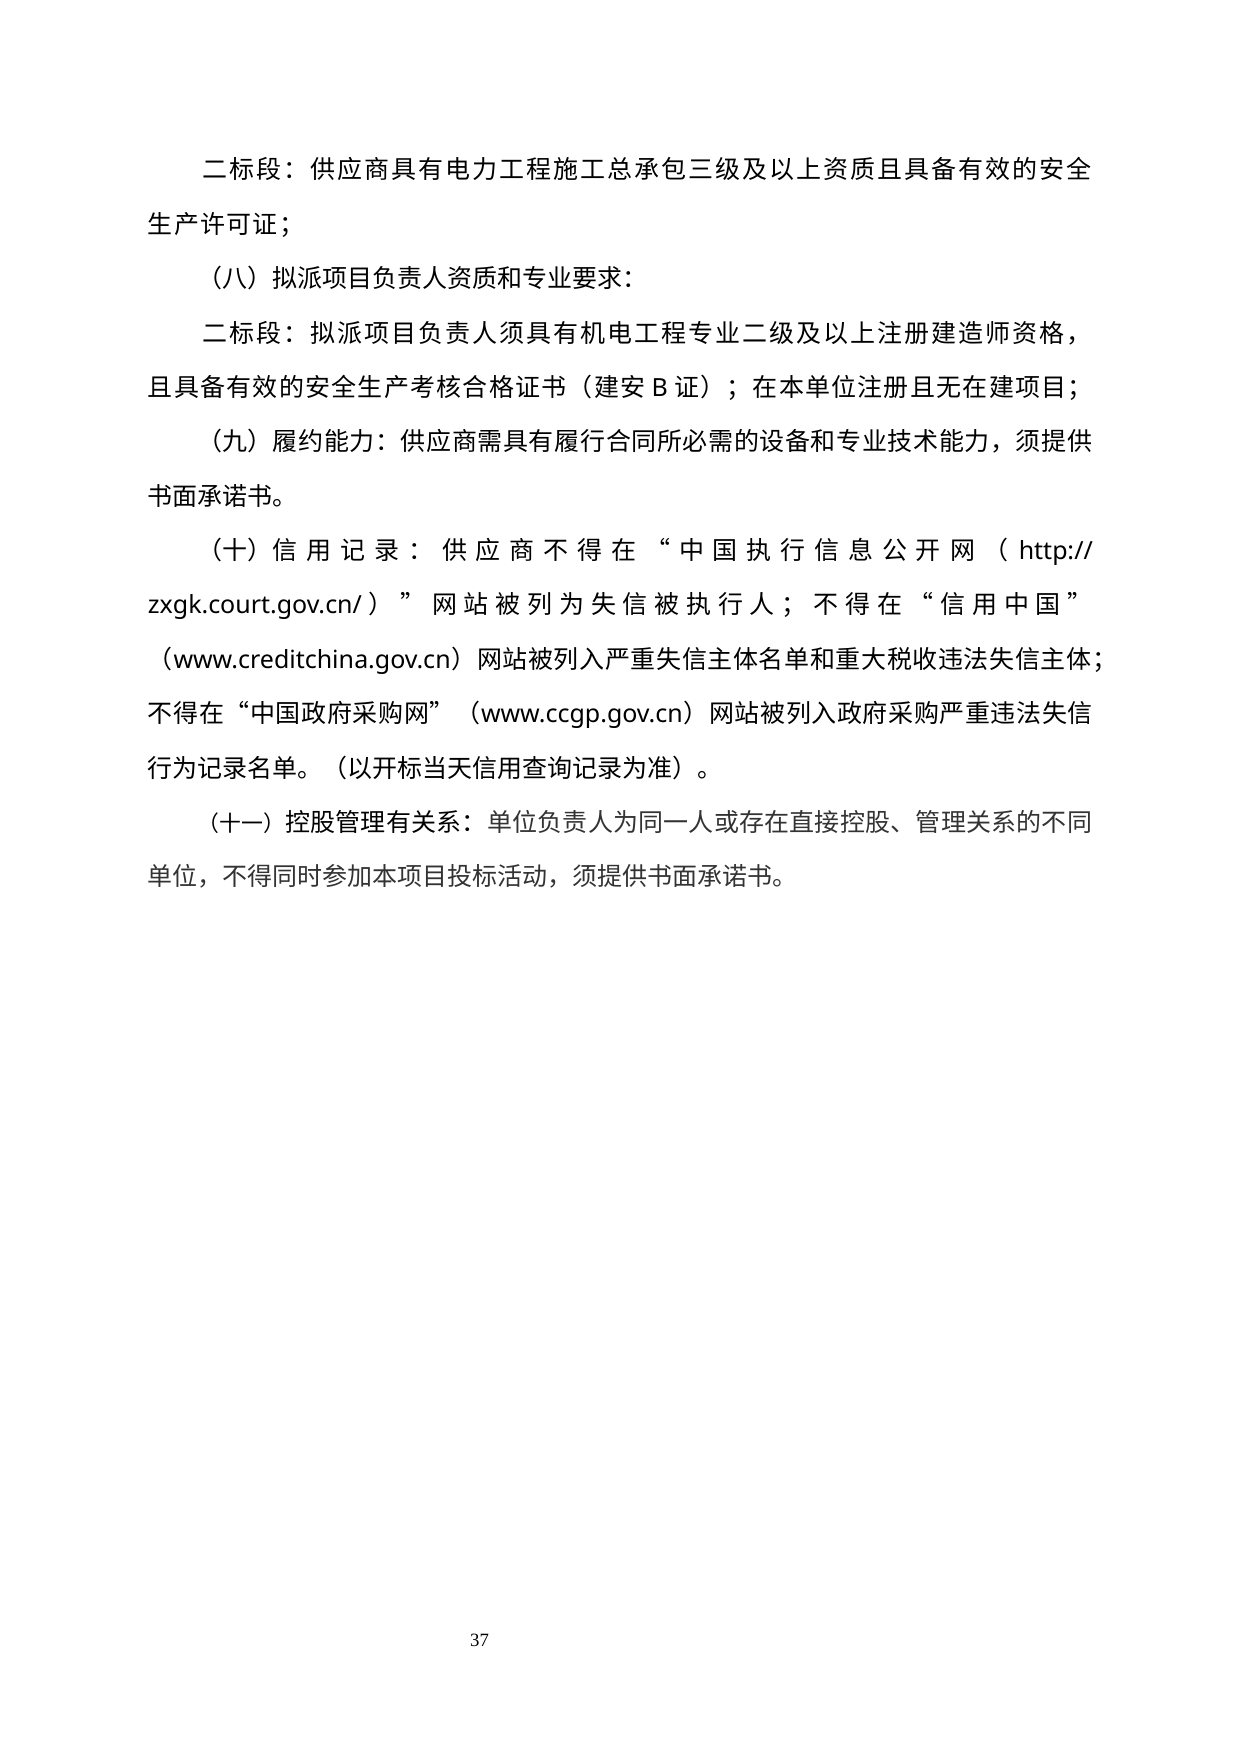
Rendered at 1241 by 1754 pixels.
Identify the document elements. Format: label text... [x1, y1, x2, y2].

list 二标段：拟派项目负责人须具有机电工程专业二级及以上注册建造师资格，且具备有效的安全生产考核合格证书（建安B证）；在本单位注册且无在建项目； [148, 313, 1093, 404]
list 拟派项目负责人资质和专业要求： [148, 259, 1093, 295]
list 二标段：供应商具有电力工程施工总承包三级及以上资质且具备有效的安全生产许可证； [148, 150, 1093, 241]
list 履约能力：供应商需具有履行合同所必需的设备和专业技术能力，须提供书面承诺书。 [148, 422, 1093, 512]
list 控股管理有关系：单位负责人为同一人或存在直接控股、管理关系的不同单位，不得同时参加本项目投标活动，须提供书面承诺书。 [148, 802, 1093, 893]
list 信用记录：供应商不得在“中国执行信息公开网（http://zxgk.court.gov.cn/）”网站被列为失信被执行人；不得在“信用中国”（www.creditchina.gov.cn）网站被列入严重失信主体名单和重大税收违法失信主体；不得在“中国政府采购网”（www.ccgp.gov.cn）网站被列入政府采购严重违法失信行为记录名单。（以开标当天信用查询记录为准）。 [148, 531, 1093, 784]
